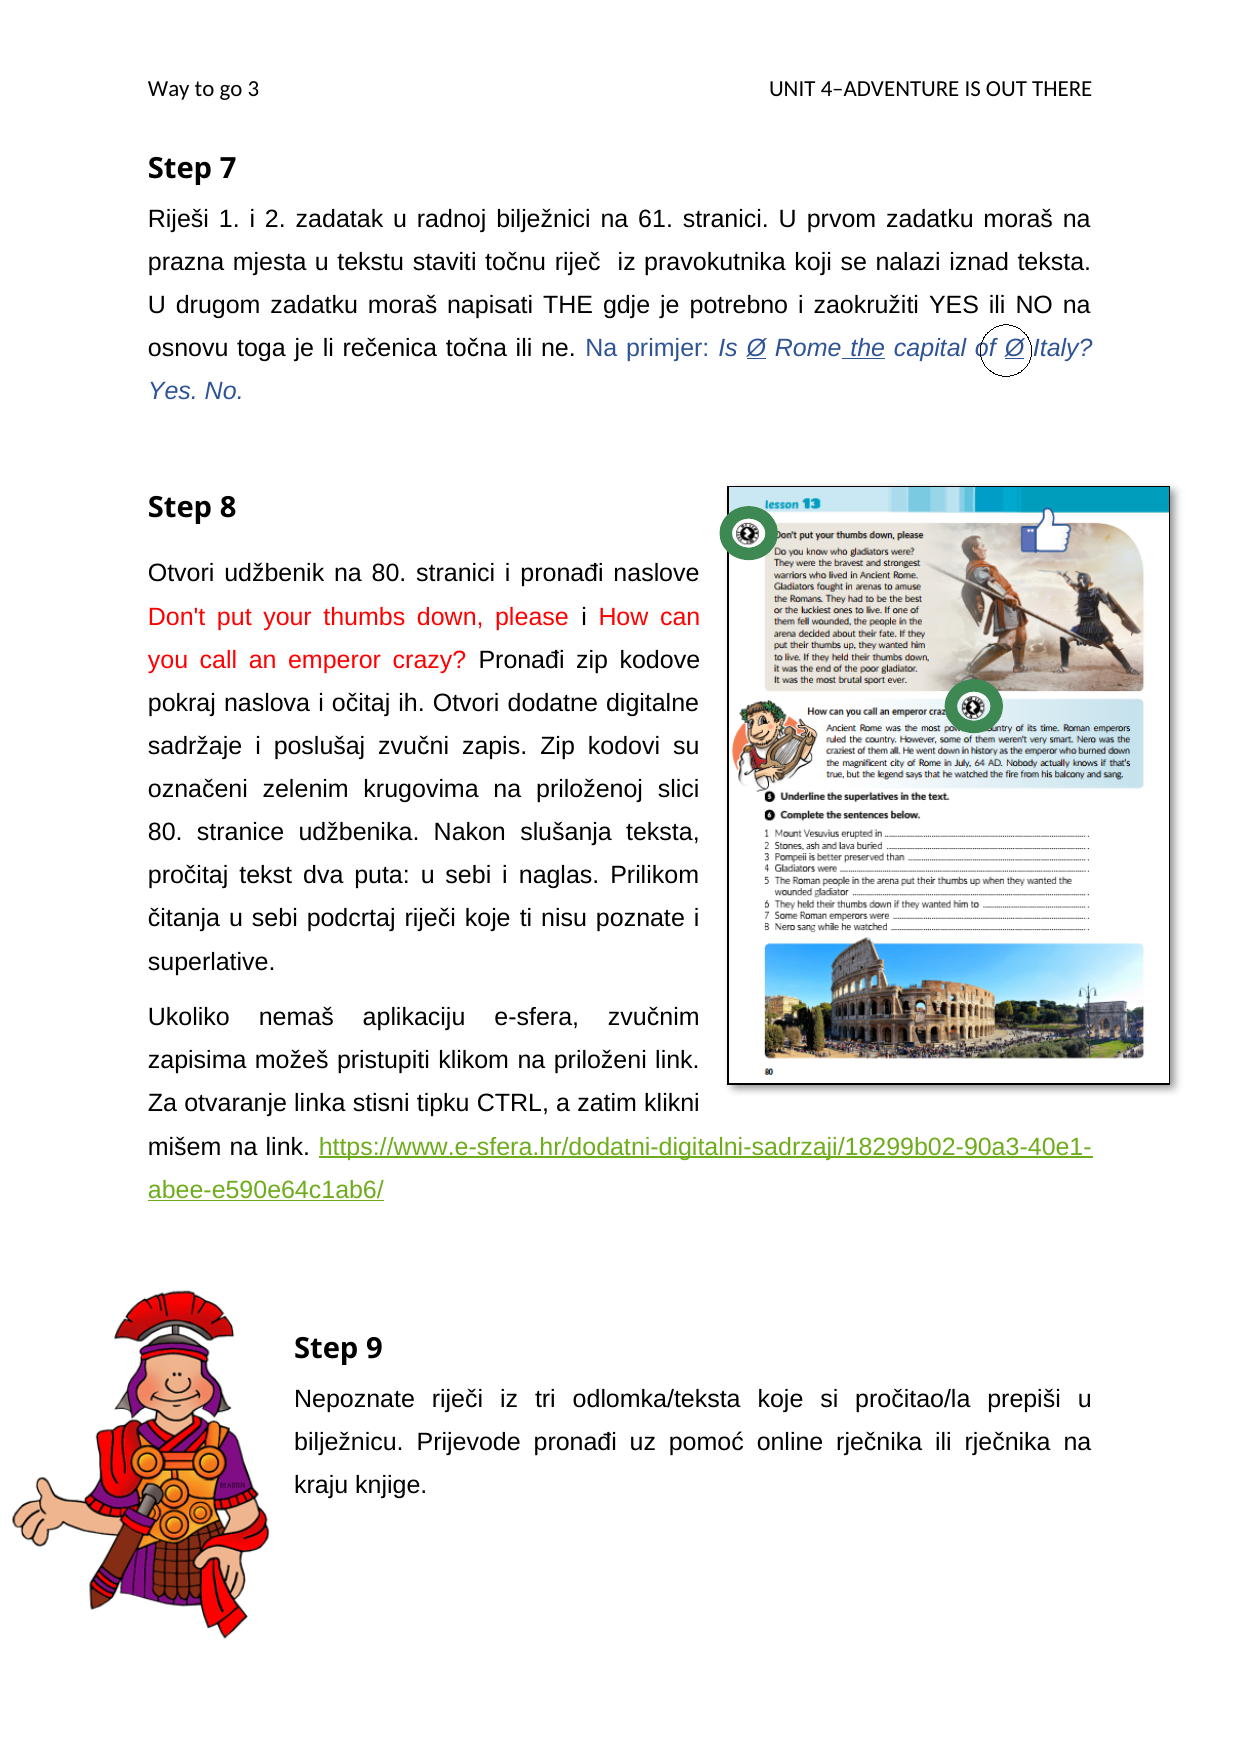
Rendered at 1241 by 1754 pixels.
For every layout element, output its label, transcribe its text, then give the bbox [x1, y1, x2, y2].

text Nepoznate riječi iz tri odlomka/teksta koje si pročitao/la prepiši u bilježnicu. Prijevode pronađi uz pomoć online rječnika ili rječnika na kraju knjige. [275, 1383, 1093, 1498]
picture [733, 519, 765, 547]
text Step 7 [148, 148, 1093, 187]
text Otvori udžbenik na 80. stranici i pronađi naslove Don't put your thumbs down, please i How can you call an emperor crazy? Pronađi zip kodove pokraj naslova i očitaj ih. Otvori dodatne digitalne sadržaje i poslušaj zvučni zapis. Zip kodovi su označeni zelenim krugovima na priloženoj slici 80. stranice udžbenika. Nakon slušanja teksta, pročitaj tekst dva puta: u sebi i naglas. Prilikom čitanja u sebi podcrtaj riječi koje ti nisu poznate i superlative. [148, 558, 726, 975]
text Ukoliko nemaš aplikaciju e-sfera, zvučnim zapisima možeš pristupiti klikom na priloženi link. Za otvaranje linka stisni tipku CTRL, a zatim klikni mišem na link. https://www.e-sfera.hr/dodatni-digitalni-sadrzaji/18299b02-90a3-40e1-abee-e590e64c1ab6/ [148, 1002, 1093, 1245]
text Step 9 [275, 1327, 1093, 1367]
picture [8, 1284, 275, 1644]
text Step 8 [148, 486, 727, 526]
text Riješi 1. i 2. zadatak u radnoj bilježnici na 61. stranici. U prvom zadatku moraš na prazna mjesta u tekstu staviti točnu riječ iz pravokutnika koji se nalazi iznad teksta. U drugom zadatku moraš napisati THE gdje je potrebno i zaokružiti YES ili NO na osnovu toga je li rečenica točna ili ne. Na primjer: Is Ø Rome the capital of Ø Italy? Yes. No. [148, 204, 1093, 405]
picture [729, 487, 1169, 1083]
